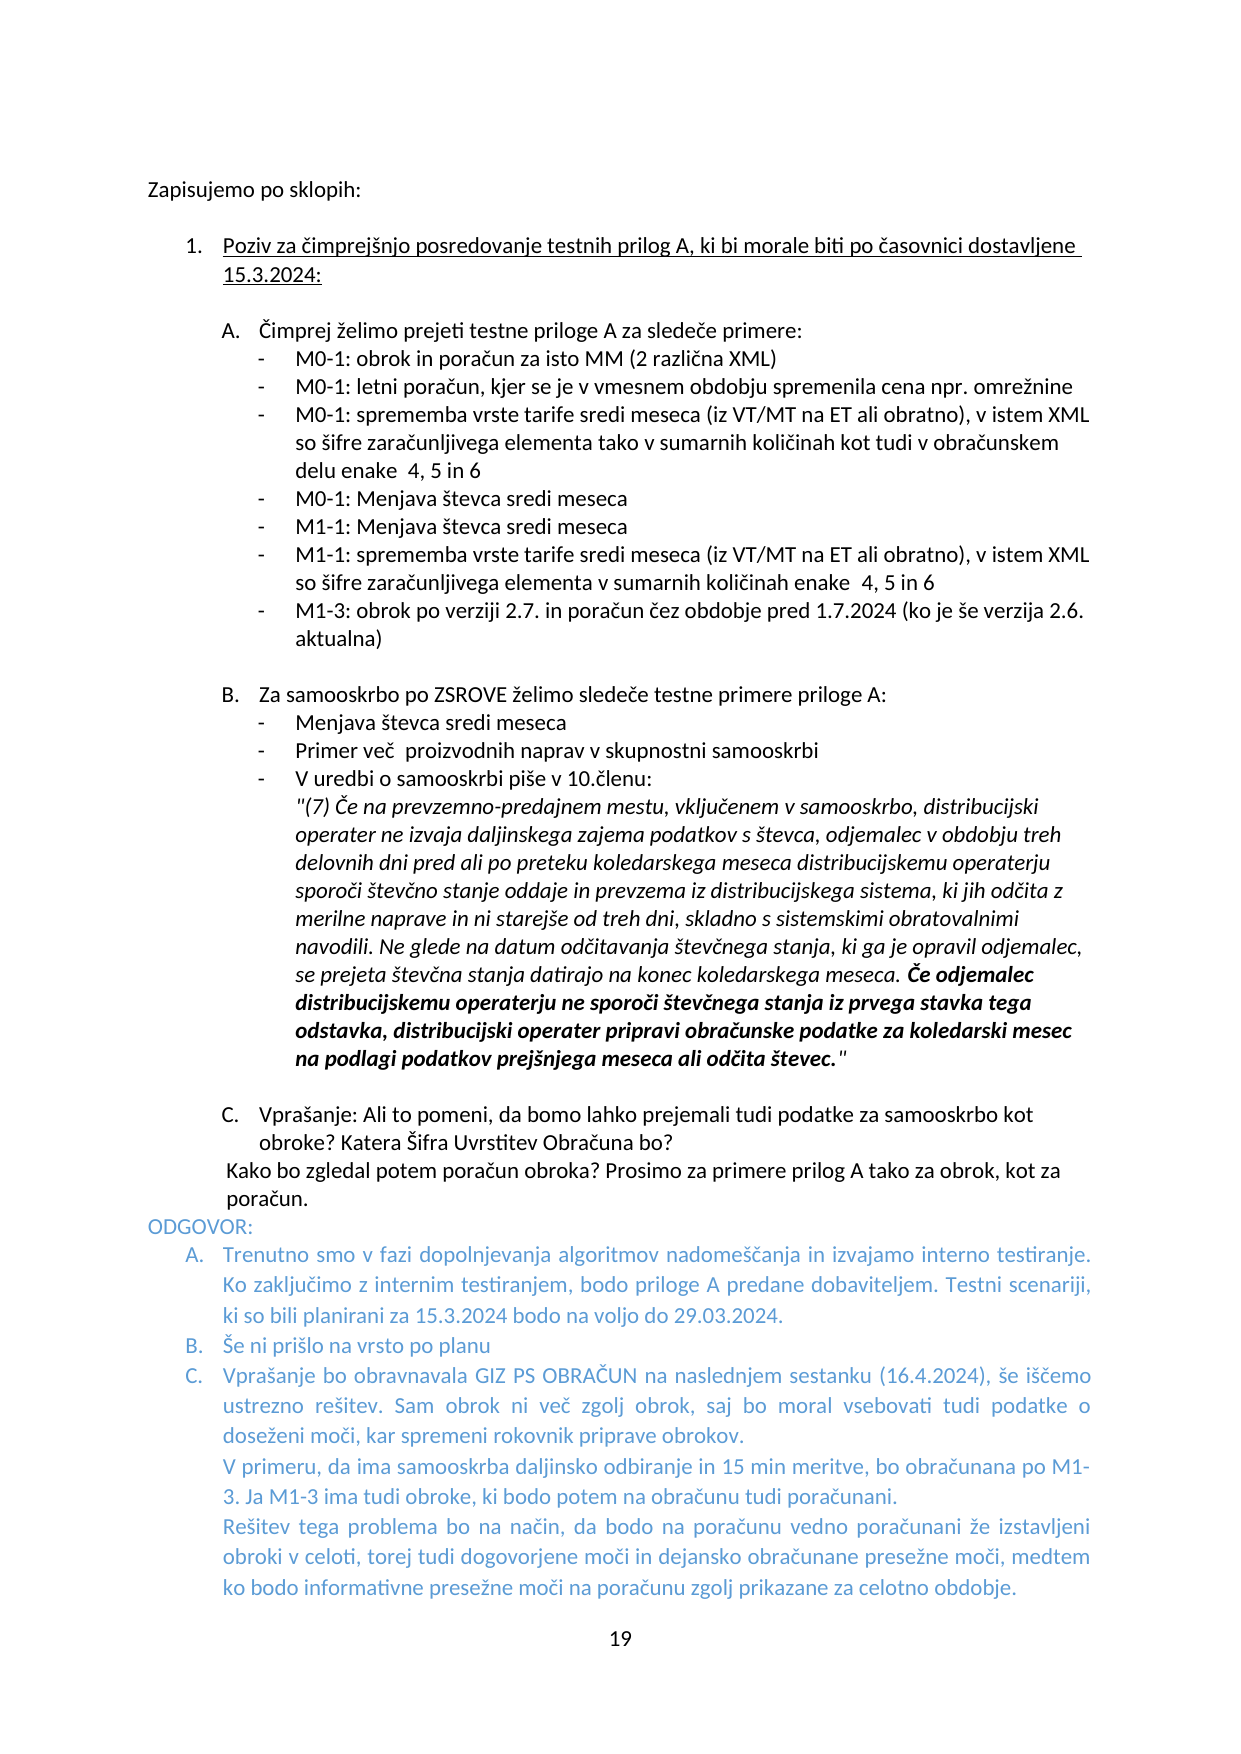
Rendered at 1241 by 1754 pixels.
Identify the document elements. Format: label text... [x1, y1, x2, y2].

list Vprašanje bo obravnavala GIZ PS OBRAČUN na naslednjem sestanku (16.4.2024), še iščemo ustrezno rešitev. Sam obrok ni več zgolj obrok, saj bo moral vsebovati tudi podatke o doseženi moči, kar spremeni rokovnik priprave obrokov. [185, 1361, 1093, 1450]
text Zapisujemo po sklopih: [148, 176, 1093, 204]
list M0-1: obrok in poračun za isto MM (2 različna XML) [258, 344, 1093, 372]
list Poziv za čimprejšnjo posredovanje testnih prilog A, ki bi morale biti po časovnici dostavljene 15.3.2024: [185, 232, 1093, 288]
list Za samooskrbo po ZSROVE želimo sledeče testne primere priloge A: [221, 680, 1093, 708]
list Trenutno smo v fazi dopolnjevanja algoritmov nadomeščanja in izvajamo interno testiranje. Ko zaključimo z internim testiranjem, bodo priloge A predane dobaviteljem. Testni scenariji, ki so bili planirani za 15.3.2024 bodo na voljo do 29.03.2024. [185, 1240, 1093, 1329]
list M0-1: letni poračun, kjer se je v vmesnem obdobju spremenila cena npr. omrežnine [258, 372, 1093, 400]
list M1-1: Menjava števca sredi meseca [258, 512, 1093, 540]
list Kako bo zgledal potem poračun obroka? Prosimo za primere prilog A tako za obrok, kot za poračun. [226, 1156, 1093, 1212]
list Primer več proizvodnih naprav v skupnostni samooskrbi [258, 736, 1093, 764]
text ODGOVOR: [148, 1212, 1093, 1240]
list M0-1: Menjava števca sredi meseca [258, 484, 1093, 512]
list Menjava števca sredi meseca [258, 708, 1093, 736]
list Še ni prišlo na vrsto po planu [185, 1331, 1093, 1359]
list Čimprej želimo prejeti testne priloge A za sledeče primere: [221, 316, 1093, 344]
list Rešitev tega problema bo na način, da bodo na poračunu vedno poračunani že izstavljeni obroki v celoti, torej tudi dogovorjene moči in dejansko obračunane presežne moči, medtem ko bodo informativne presežne moči na poračunu zgolj prikazane za celotno obdobje. [223, 1512, 1093, 1601]
list V primeru, da ima samooskrba daljinsko odbiranje in 15 min meritve, bo obračunana po M1-3. Ja M1-3 ima tudi obroke, ki bodo potem na obračunu tudi poračunani. [223, 1452, 1093, 1510]
list M1-3: obrok po verziji 2.7. in poračun čez obdobje pred 1.7.2024 (ko je še verzija 2.6. aktualna) [258, 596, 1093, 652]
list Vprašanje: Ali to pomeni, da bomo lahko prejemali tudi podatke za samooskrbo kot obroke? Katera Šifra Uvrstitev Obračuna bo? [221, 1100, 1093, 1156]
list V uredbi o samooskrbi piše v 10.členu: [258, 764, 1093, 792]
list "(7) Če na prevzemno-predajnem mestu, vključenem v samooskrbo, distribucijski operater ne izvaja daljinskega zajema podatkov s števca, odjemalec v obdobju treh delovnih dni pred ali po preteku koledarskega meseca distribucijskemu operaterju sporoči števčno stanje oddaje in prevzema iz distribucijskega sistema, ki jih odčita z merilne naprave in ni starejše od treh dni, skladno s sistemskimi obratovalnimi navodili. Ne glede na datum odčitavanja števčnega stanja, ki ga je opravil odjemalec, se prejeta števčna stanja datirajo na konec koledarskega meseca. Če odjemalec distribucijskemu operaterju ne sporoči števčnega stanja iz prvega stavka tega odstavka, distribucijski operater pripravi obračunske podatke za koledarski mesec na podlagi podatkov prejšnjega meseca ali odčita števec." [295, 792, 1093, 1072]
list M1-1: sprememba vrste tarife sredi meseca (iz VT/MT na ET ali obratno), v istem XML so šifre zaračunljivega elementa v sumarnih količinah enake 4, 5 in 6 [258, 540, 1093, 596]
list M0-1: sprememba vrste tarife sredi meseca (iz VT/MT na ET ali obratno), v istem XML so šifre zaračunljivega elementa tako v sumarnih količinah kot tudi v obračunskem delu enake 4, 5 in 6 [258, 400, 1093, 484]
